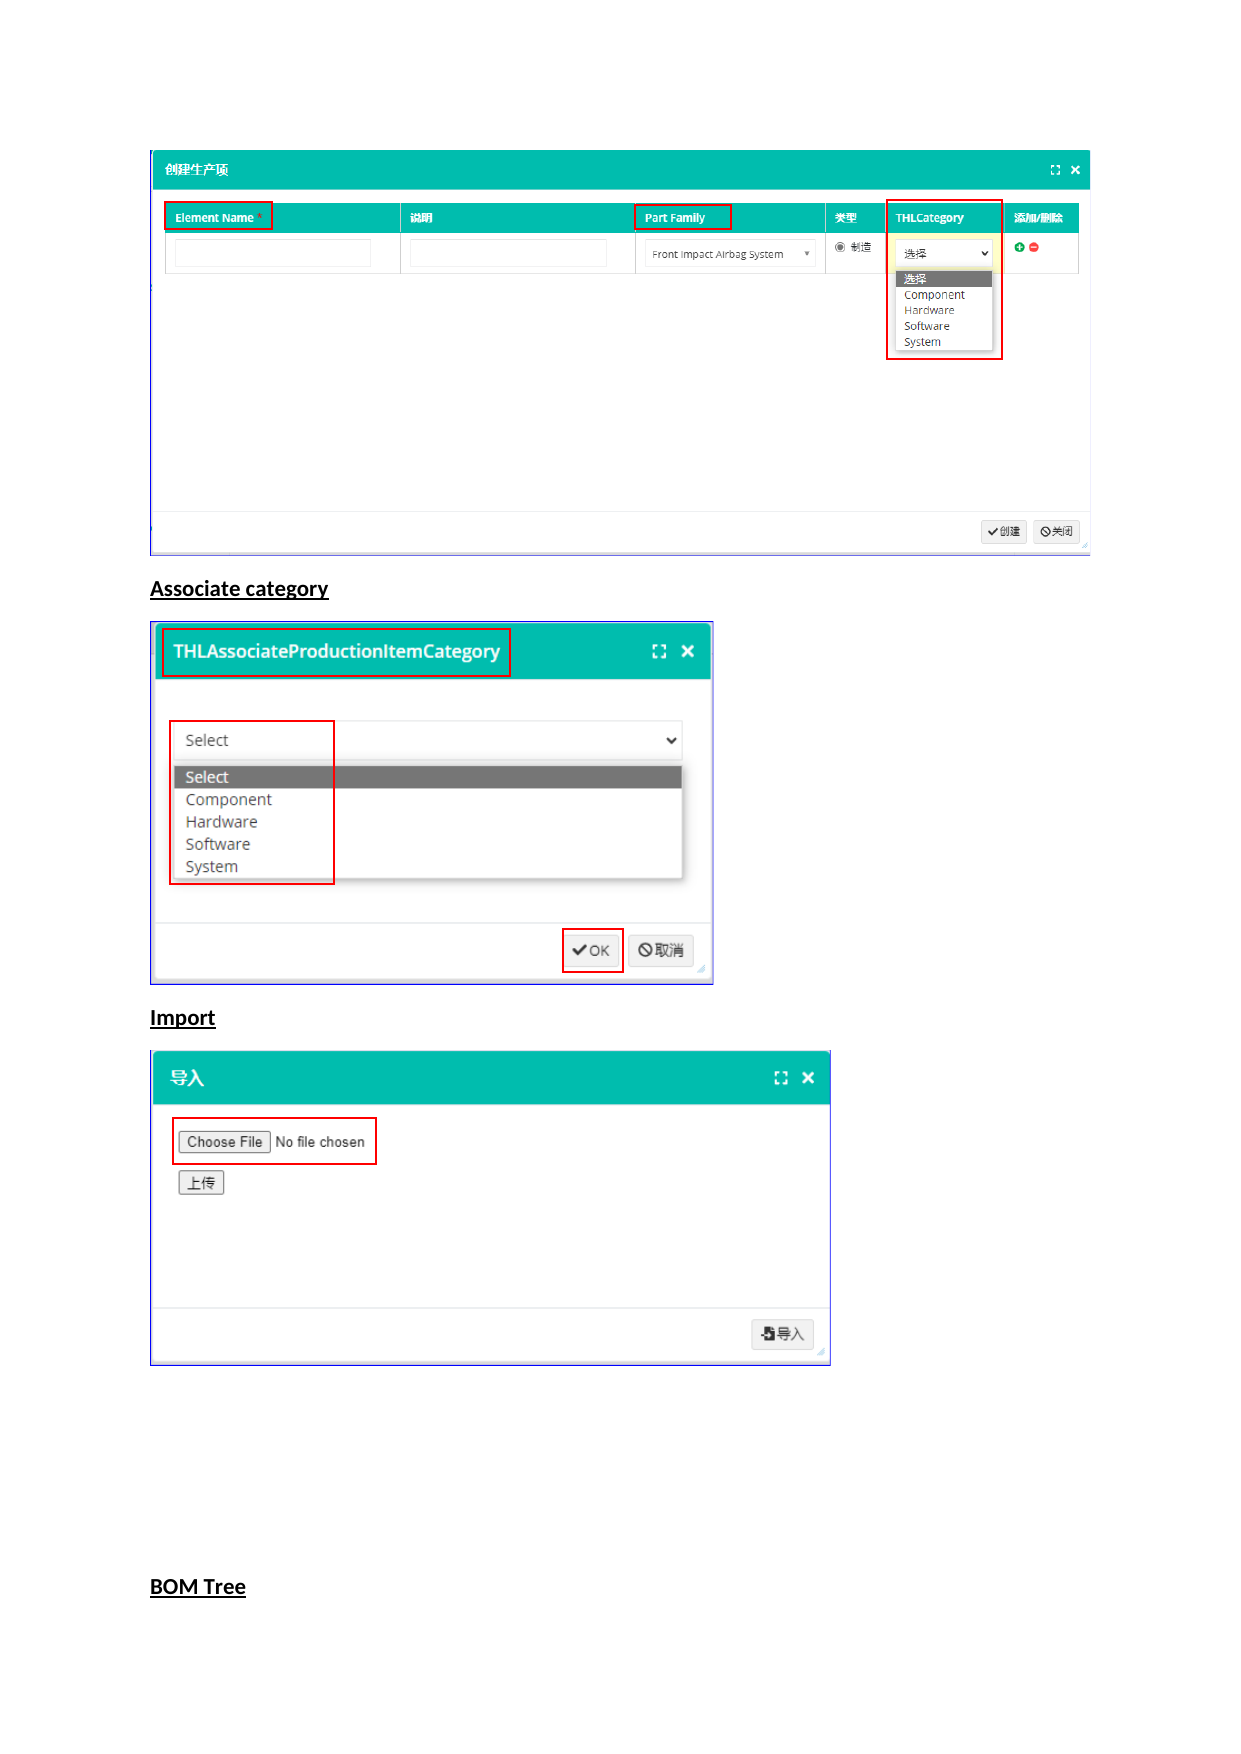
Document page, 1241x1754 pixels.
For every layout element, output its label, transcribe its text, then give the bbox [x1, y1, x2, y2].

picture [150, 1050, 831, 1366]
text Import [150, 1003, 1090, 1031]
text BOM Tree [150, 1572, 1090, 1600]
text Associate category [150, 574, 1090, 602]
picture [150, 150, 1091, 556]
picture [150, 621, 714, 985]
